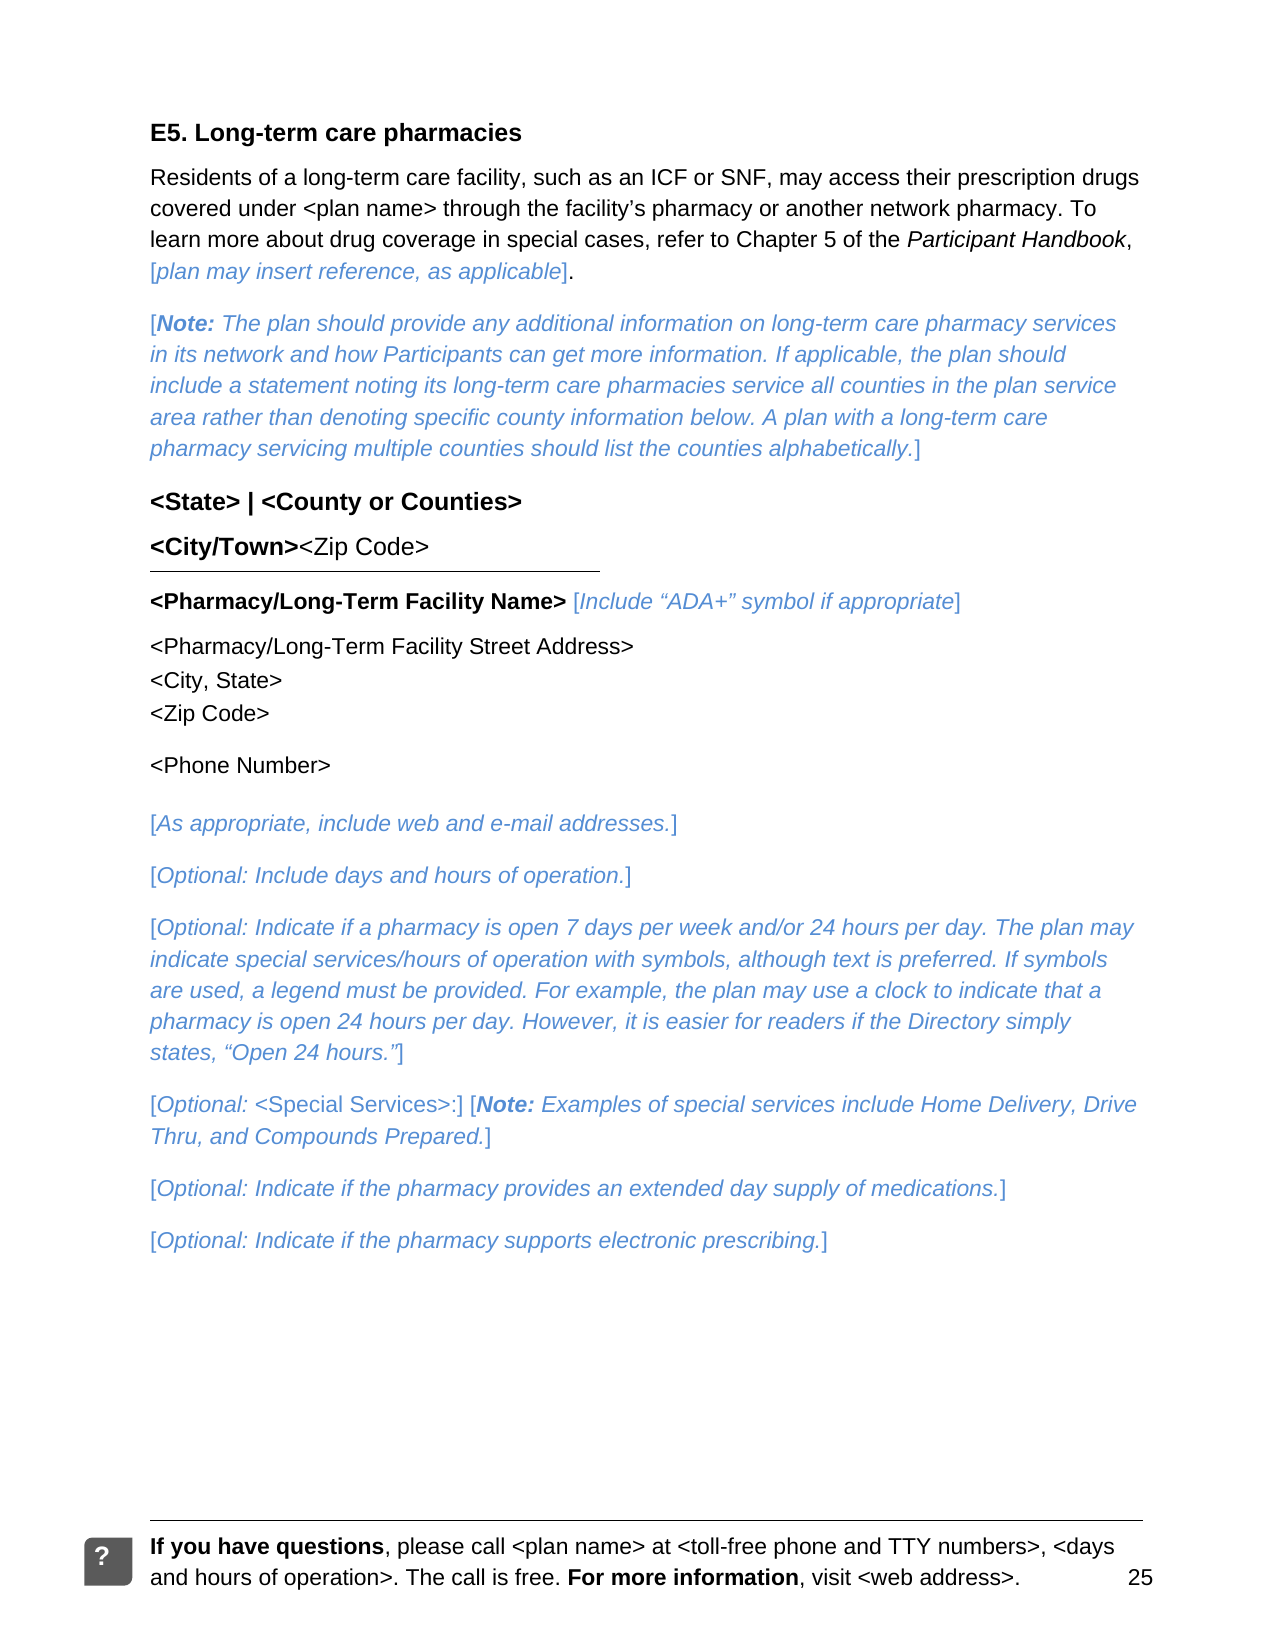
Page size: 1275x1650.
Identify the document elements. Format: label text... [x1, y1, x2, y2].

text [Optional: Include days and hours of operation.] [150, 859, 1143, 890]
subtitle E5. Long-term care pharmacies [150, 114, 1068, 148]
text <Pharmacy/Long-Term Facility Name> [Include “ADA+” symbol if appropriate] [150, 584, 1143, 616]
text [As appropriate, include web and e-mail addresses.] [150, 807, 1143, 838]
text <Pharmacy/Long-Term Facility Street Address> <City, State> <Zip Code> [150, 628, 1143, 728]
text Residents of a long-term care facility, such as an ICF or SNF, may access their prescription drugs covered under <plan name> through the facility’s pharmacy or another network pharmacy. To learn more about drug coverage in special cases, refer to Chapter 5 of the Participant Handbook, [plan may insert reference, as applicable]. [150, 160, 1143, 285]
text [Optional: <Special Services>:] [Note: Examples of special services include Home Delivery, Drive Thru, and Compounds Prepared.] [150, 1088, 1143, 1150]
text [Note: The plan should provide any additional information on long-term care pharmacy services in its network and how Participants can get more information. If applicable, the plan should include a statement noting its long-term care pharmacies service all counties in the plan service area rather than denoting specific county information below. A plan with a long-term care pharmacy servicing multiple counties should list the counties alphabetically.] [150, 306, 1143, 462]
text <City/Town><Zip Code> [150, 529, 600, 571]
text <State> | <County or Counties> [150, 483, 1143, 517]
text [Optional: Indicate if a pharmacy is open 7 days per week and/or 24 hours per day. The plan may indicate special services/hours of operation with symbols, although text is preferred. If symbols are used, a legend must be provided. For example, the plan may use a clock to indicate that a pharmacy is open 24 hours per day. However, it is easier for readers if the Directory simply states, “Open 24 hours.”] [150, 911, 1143, 1067]
text [Optional: Indicate if the pharmacy provides an extended day supply of medications.] [150, 1171, 1143, 1202]
text [Optional: Indicate if the pharmacy supports electronic prescribing.] [150, 1223, 1143, 1254]
text <Phone Number> [150, 747, 1143, 780]
